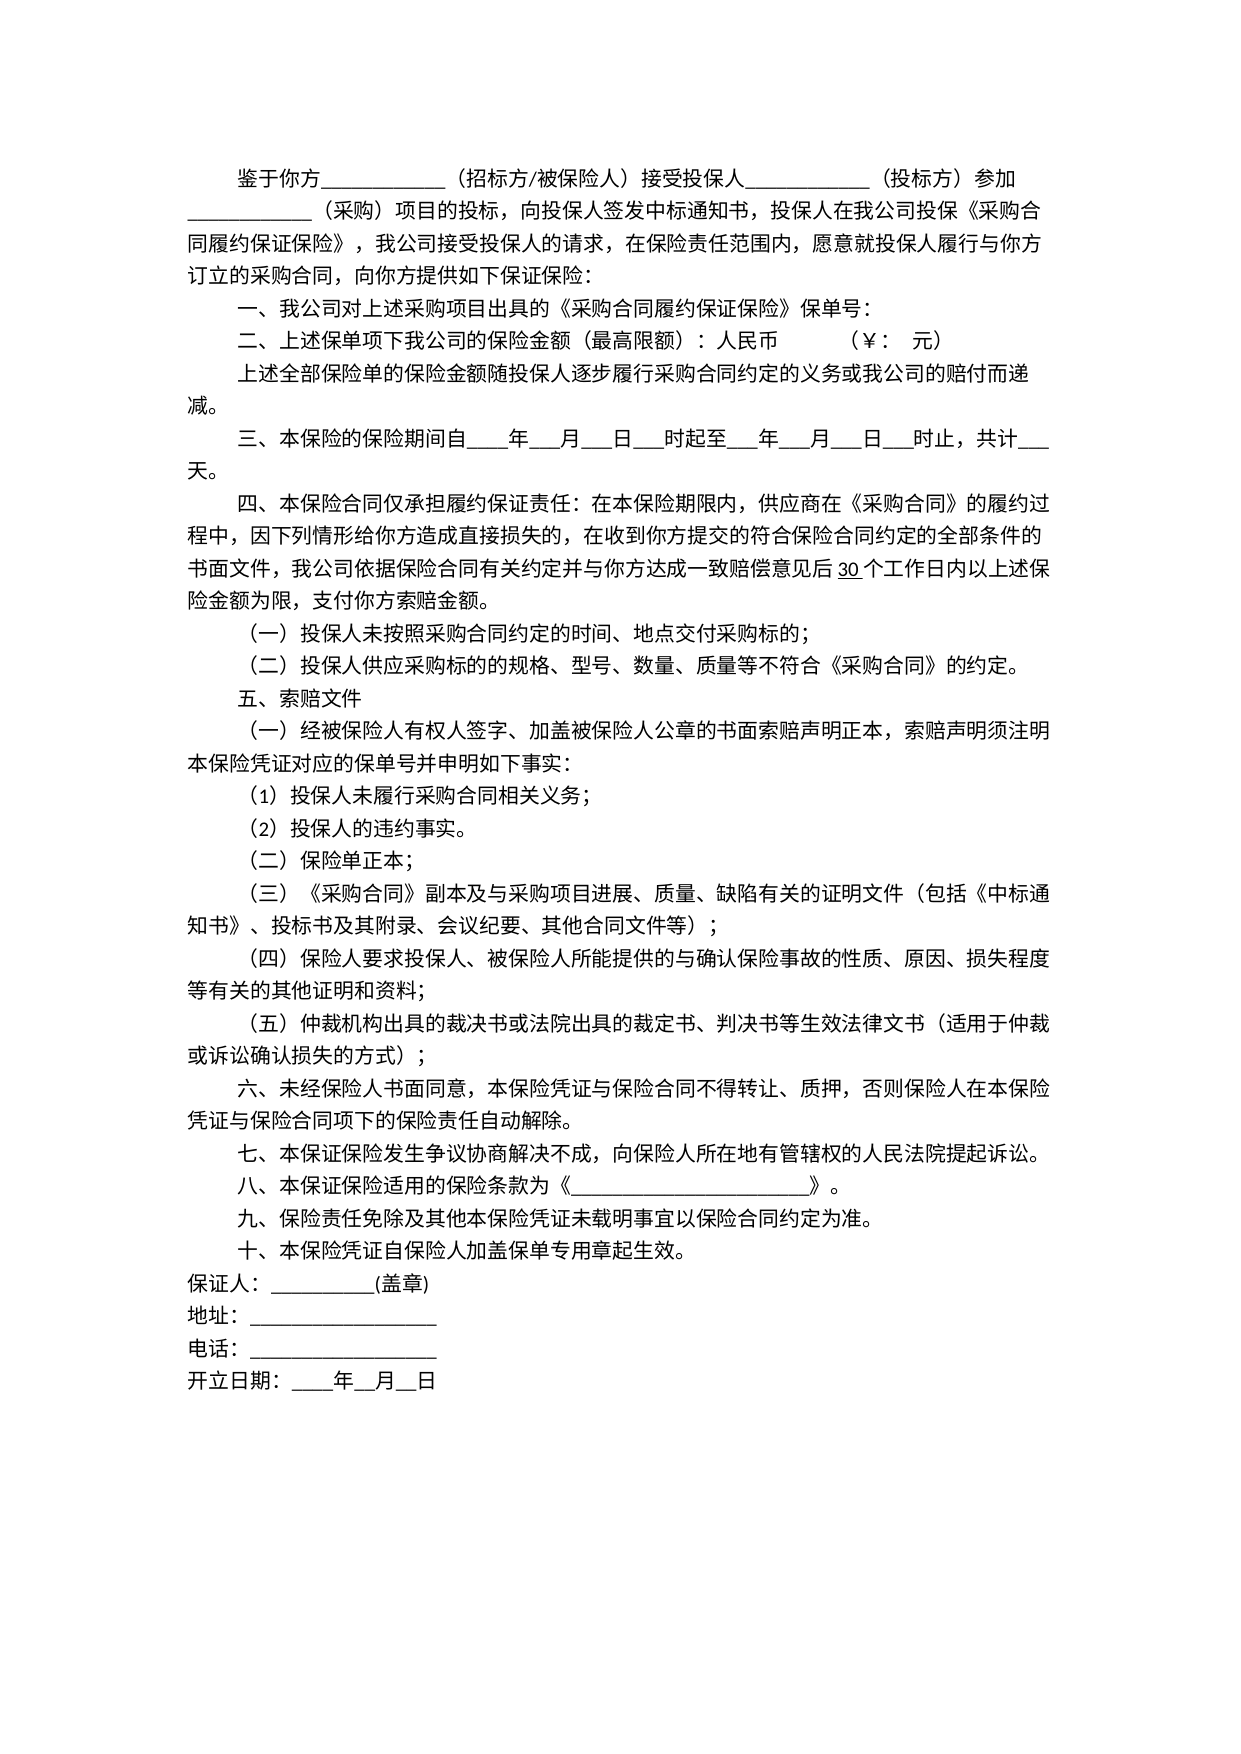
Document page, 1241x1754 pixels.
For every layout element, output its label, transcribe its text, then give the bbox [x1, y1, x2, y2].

text 鉴于你方____________（招标方/被保险人）接受投保人____________（投标方）参加____________（采购）项目的投标，向投保人签发中标通知书，投保人在我公司投保《采购合同履约保证保险》，我公司接受投保人的请求，在保险责任范围内，愿意就投保人履行与你方订立的采购合同，向你方提供如下保证保险： [187, 162, 1053, 292]
text 八、本保证保险适用的保险条款为《_______________________》。 [187, 1169, 1053, 1202]
text （2）投保人的违约事实。 [187, 812, 1053, 844]
text 十、本保险凭证自保险人加盖保单专用章起生效。 [187, 1234, 1053, 1267]
text 电话：__________________ [187, 1332, 1053, 1364]
text 上述全部保险单的保险金额随投保人逐步履行采购合同约定的义务或我公司的赔付而递减。 [187, 357, 1053, 422]
text 二、上述保单项下我公司的保险金额（最高限额）：人民币 （￥： 元） [187, 324, 1053, 357]
text （四）保险人要求投保人、被保险人所能提供的与确认保险事故的性质、原因、损失程度等有关的其他证明和资料； [187, 942, 1053, 1007]
text 开立日期：____年__月__日 [187, 1364, 1053, 1397]
text 保证人：__________(盖章) [187, 1267, 1053, 1299]
text 九、保险责任免除及其他本保险凭证未载明事宜以保险合同约定为准。 [187, 1202, 1053, 1234]
text 四、本保险合同仅承担履约保证责任：在本保险期限内，供应商在《采购合同》的履约过程中，因下列情形给你方造成直接损失的，在收到你方提交的符合保险合同约定的全部条件的书面文件，我公司依据保险合同有关约定并与你方达成一致赔偿意见后30个工作日内以上述保险金额为限，支付你方索赔金额。 [187, 487, 1053, 617]
text （二）保险单正本； [187, 844, 1053, 877]
text （一）投保人未按照采购合同约定的时间、地点交付采购标的； [187, 617, 1053, 649]
text 一、我公司对上述采购项目出具的《采购合同履约保证保险》保单号： [187, 292, 1053, 324]
text （五）仲裁机构出具的裁决书或法院出具的裁定书、判决书等生效法律文书（适用于仲裁或诉讼确认损失的方式）； [187, 1007, 1053, 1072]
text 三、本保险的保险期间自____年___月___日___时起至___年___月___日___时止，共计___天。 [187, 422, 1053, 487]
text 七、本保证保险发生争议协商解决不成，向保险人所在地有管辖权的人民法院提起诉讼。 [187, 1137, 1053, 1169]
text 五、索赔文件 [187, 682, 1053, 714]
text （二）投保人供应采购标的的规格、型号、数量、质量等不符合《采购合同》的约定。 [187, 649, 1053, 682]
text 地址：__________________ [187, 1299, 1053, 1332]
text 六、未经保险人书面同意，本保险凭证与保险合同不得转让、质押，否则保险人在本保险凭证与保险合同项下的保险责任自动解除。 [187, 1072, 1053, 1137]
text （1）投保人未履行采购合同相关义务； [187, 779, 1053, 812]
text （三）《采购合同》副本及与采购项目进展、质量、缺陷有关的证明文件（包括《中标通知书》、投标书及其附录、会议纪要、其他合同文件等）； [187, 877, 1053, 942]
text （一）经被保险人有权人签字、加盖被保险人公章的书面索赔声明正本，索赔声明须注明本保险凭证对应的保单号并申明如下事实： [187, 714, 1053, 779]
